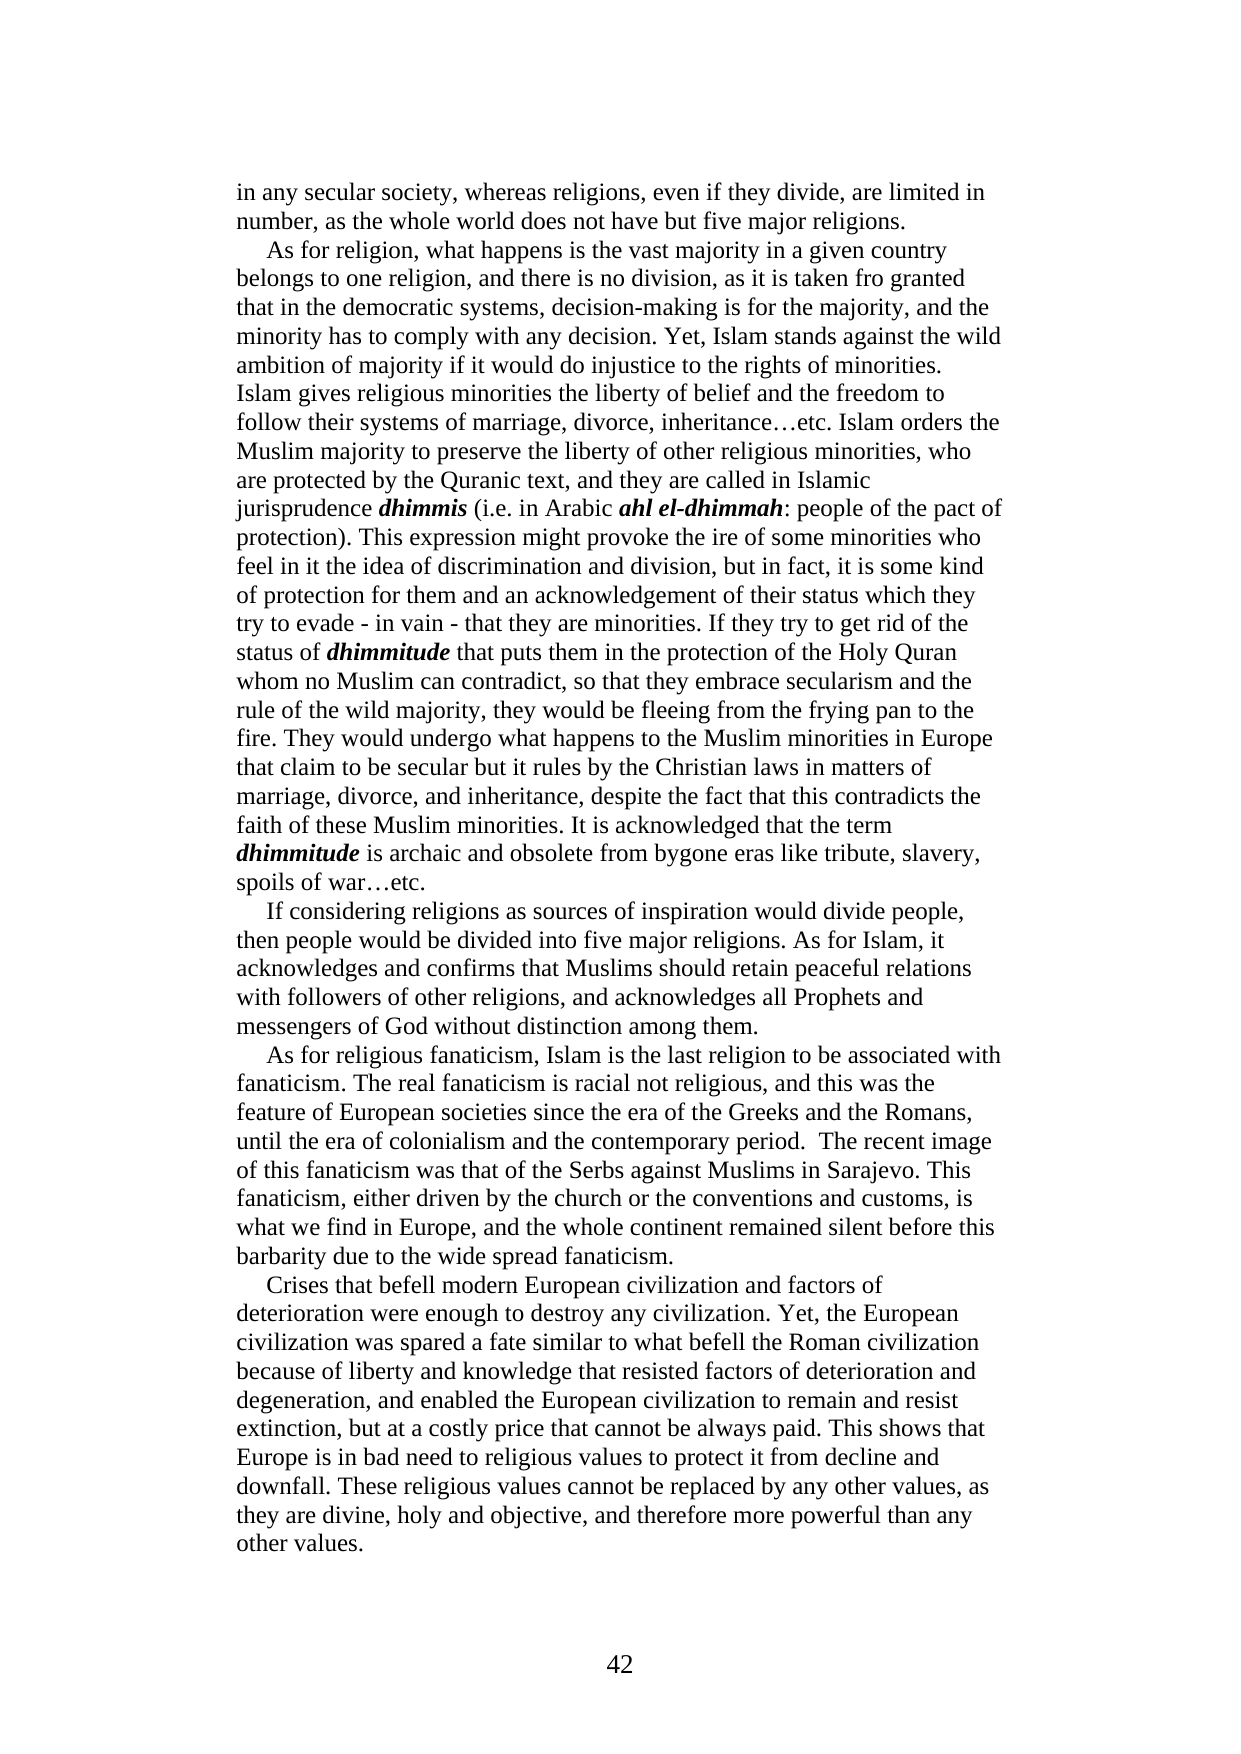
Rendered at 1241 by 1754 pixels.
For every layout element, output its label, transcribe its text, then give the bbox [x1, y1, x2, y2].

text As for religion, what happens is the vast majority in a given country belongs to one religion, and there is no division, as it is taken fro granted that in the democratic systems, decision-making is for the majority, and the minority has to comply with any decision. Yet, Islam stands against the wild ambition of majority if it would do injustice to the rights of minorities. Islam gives religious minorities the liberty of belief and the freedom to follow their systems of marriage, divorce, inheritance…etc. Islam orders the Muslim majority to preserve the liberty of other religious minorities, who are protected by the Quranic text, and they are called in Islamic jurisprudence dhimmis (i.e. in Arabic ahl el-dhimmah: people of the pact of protection). This expression might provoke the ire of some minorities who feel in it the idea of discrimination and division, but in fact, it is some kind of protection for them and an acknowledgement of their status which they try to evade - in vain - that they are minorities. If they try to get rid of the status of dhimmitude that puts them in the protection of the Holy Quran whom no Muslim can contradict, so that they embrace secularism and the rule of the wild majority, they would be fleeing from the frying pan to the fire. They would undergo what happens to the Muslim minorities in Europe that claim to be secular but it rules by the Christian laws in matters of marriage, divorce, and inheritance, despite the fact that this contradicts the faith of these Muslim minorities. It is acknowledged that the term dhimmitude is archaic and obsolete from bygone eras like tribute, slavery, spoils of war…etc. [236, 235, 1004, 896]
text As for religious fanaticism, Islam is the last religion to be associated with fanaticism. The real fanaticism is racial not religious, and this was the feature of European societies since the era of the Greeks and the Romans, until the era of colonialism and the contemporary period. The recent image of this fanaticism was that of the Serbs against Muslims in . This fanaticism, either driven by the church or the conventions and customs, is what we find in , and the whole continent remained silent before this barbarity due to the wide spread fanaticism. [236, 1040, 1004, 1270]
text Crises that befell modern European civilization and factors of deterioration were enough to destroy any civilization. Yet, the European civilization was spared a fate similar to what befell the Roman civilization because of liberty and knowledge that resisted factors of deterioration and degeneration, and enabled the European civilization to remain and resist extinction, but at a costly price that cannot be always paid. This shows that is in bad need to religious values to protect it from decline and downfall. These religious values cannot be replaced by any other values, as they are divine, holy and objective, and therefore more powerful than any other values. [236, 1270, 1004, 1557]
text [236, 177, 1004, 235]
text If considering religions as sources of inspiration would divide people, then people would be divided into five major religions. As for Islam, it acknowledges and confirms that Muslims should retain peaceful relations with followers of other religions, and acknowledges all Prophets and messengers of God without distinction among them. [236, 896, 1004, 1040]
